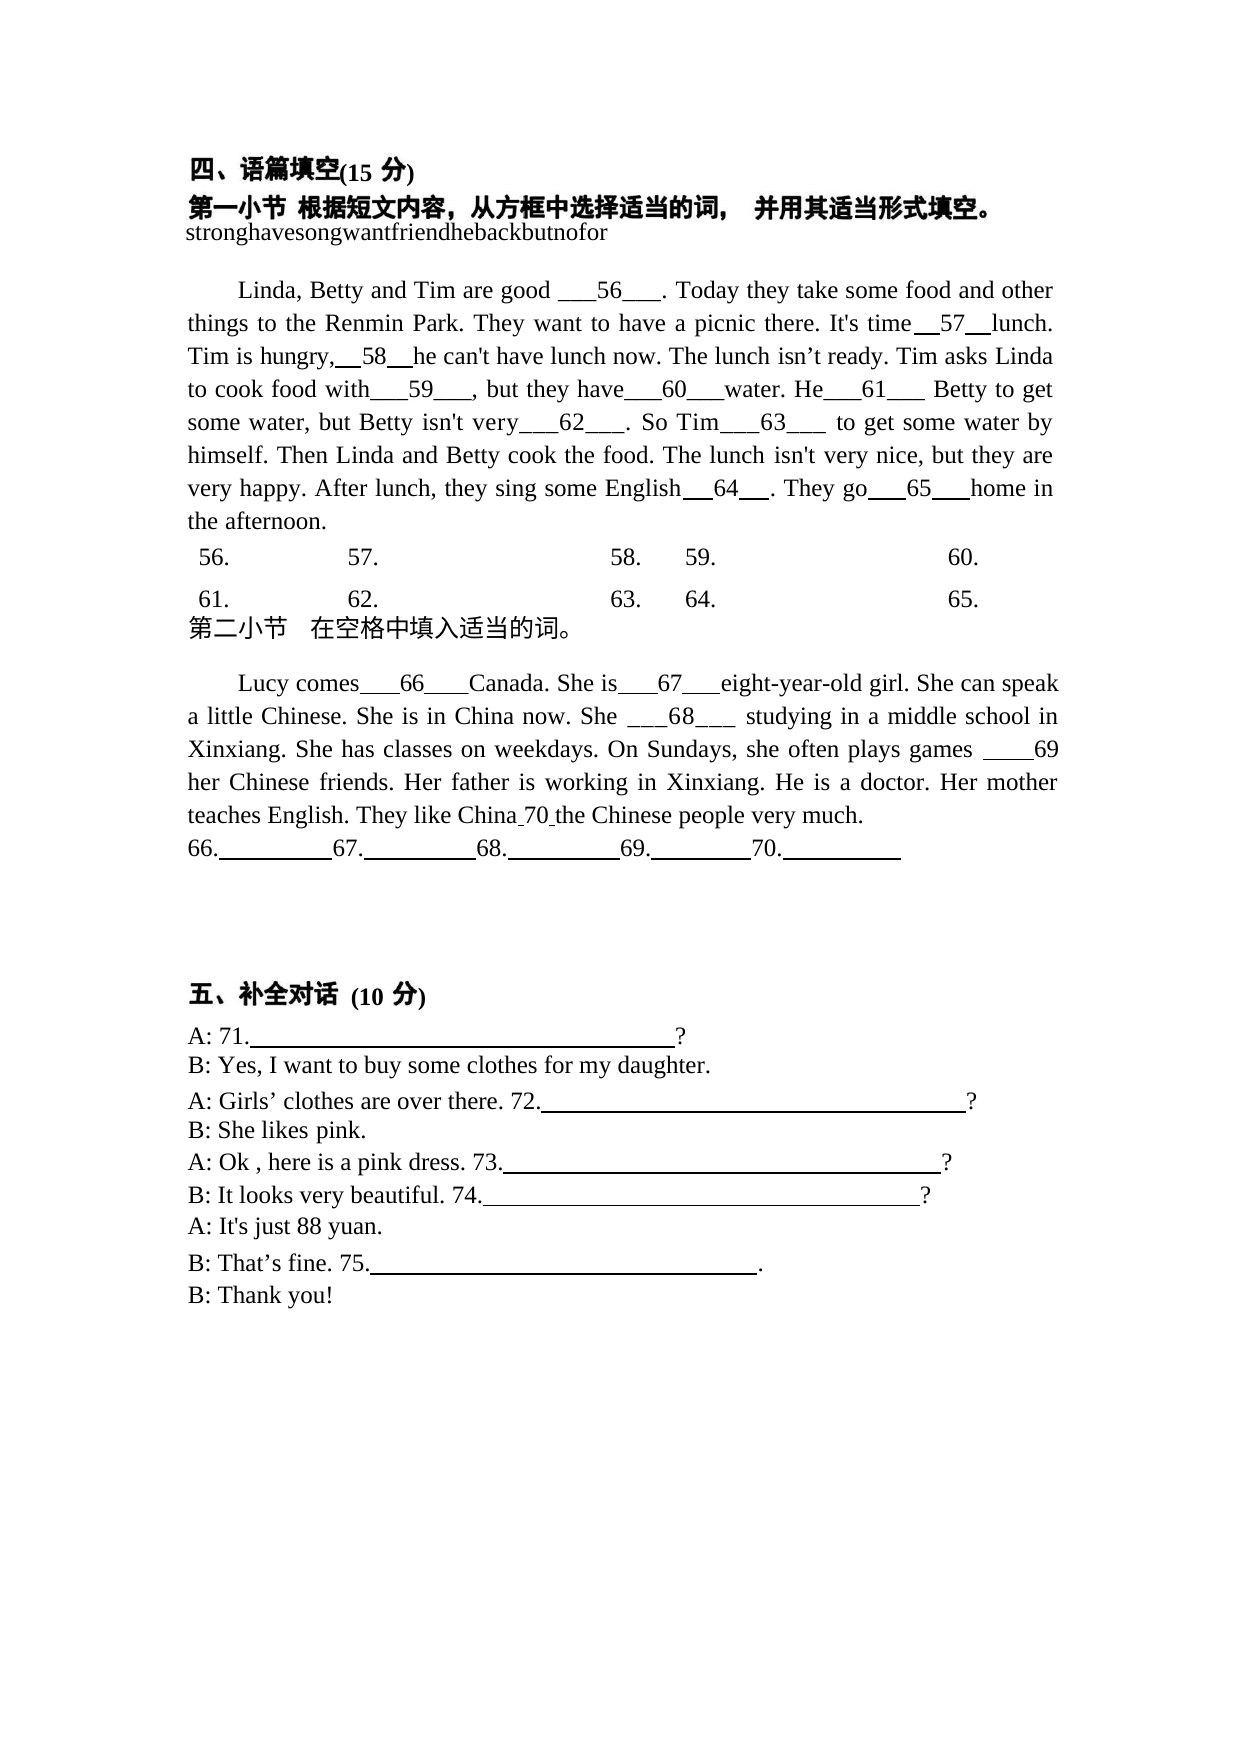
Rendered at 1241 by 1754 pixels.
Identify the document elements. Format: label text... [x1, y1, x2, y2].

text A: Ok , here is a pink dress. 73. ? B: It looks very beautiful. 74. ? [187, 1147, 952, 1208]
text A: It's just 88 yuan. [187, 1212, 1069, 1240]
picture [188, 152, 343, 184]
picture [186, 977, 339, 1006]
text 66. 67. 68. 69. 70. [187, 833, 1069, 862]
text (10 ) [187, 977, 1069, 1011]
text B: That’s fine. 75. . B: Thank you! [188, 1248, 764, 1309]
text 第二小节 在空格中填入适当的词。 [188, 608, 1069, 644]
text Lucy comes 66 Canada. She is 67 eight-year-old girl. She can speak a little Chinese. She is in China now. She ___68___ studying in a middle school in Xinxiang. She has classes on weekdays. On Sundays, she often plays games 69 her Chinese friends. Her father is working in Xinxiang. He is a doctor. Her mother teaches English. They like China 70 the Chinese people very much. [187, 668, 1059, 828]
text A: Girls’ clothes are over there. 72. ? B: She likes pink. [187, 1087, 977, 1143]
picture [378, 153, 407, 182]
picture [389, 977, 418, 1006]
text (15 ) [339, 153, 1069, 187]
text A: 71. ? [187, 1022, 1069, 1051]
text Linda, Betty and Tim are good ___56___. Today they take some food and other things to the Renmin Park. They want to have a picnic there. It's time 57 lunch. Tim is hungry, 58 he can't have lunch now. The lunch isn’t ready. Tim asks Linda to cook food with___59___, but they have___60___water. He___61___ Betty to get some water, but Betty isn't very___62___. So Tim___63___ to get some water by himself. Then Linda and Betty cook the food. The lunch isn't very nice, but they are very happy. After lunch, they sing some English 64 . They go 65 home in the afternoon. [187, 191, 1053, 535]
text B: Yes, I want to buy some clothes for my daughter. [188, 1051, 1069, 1079]
